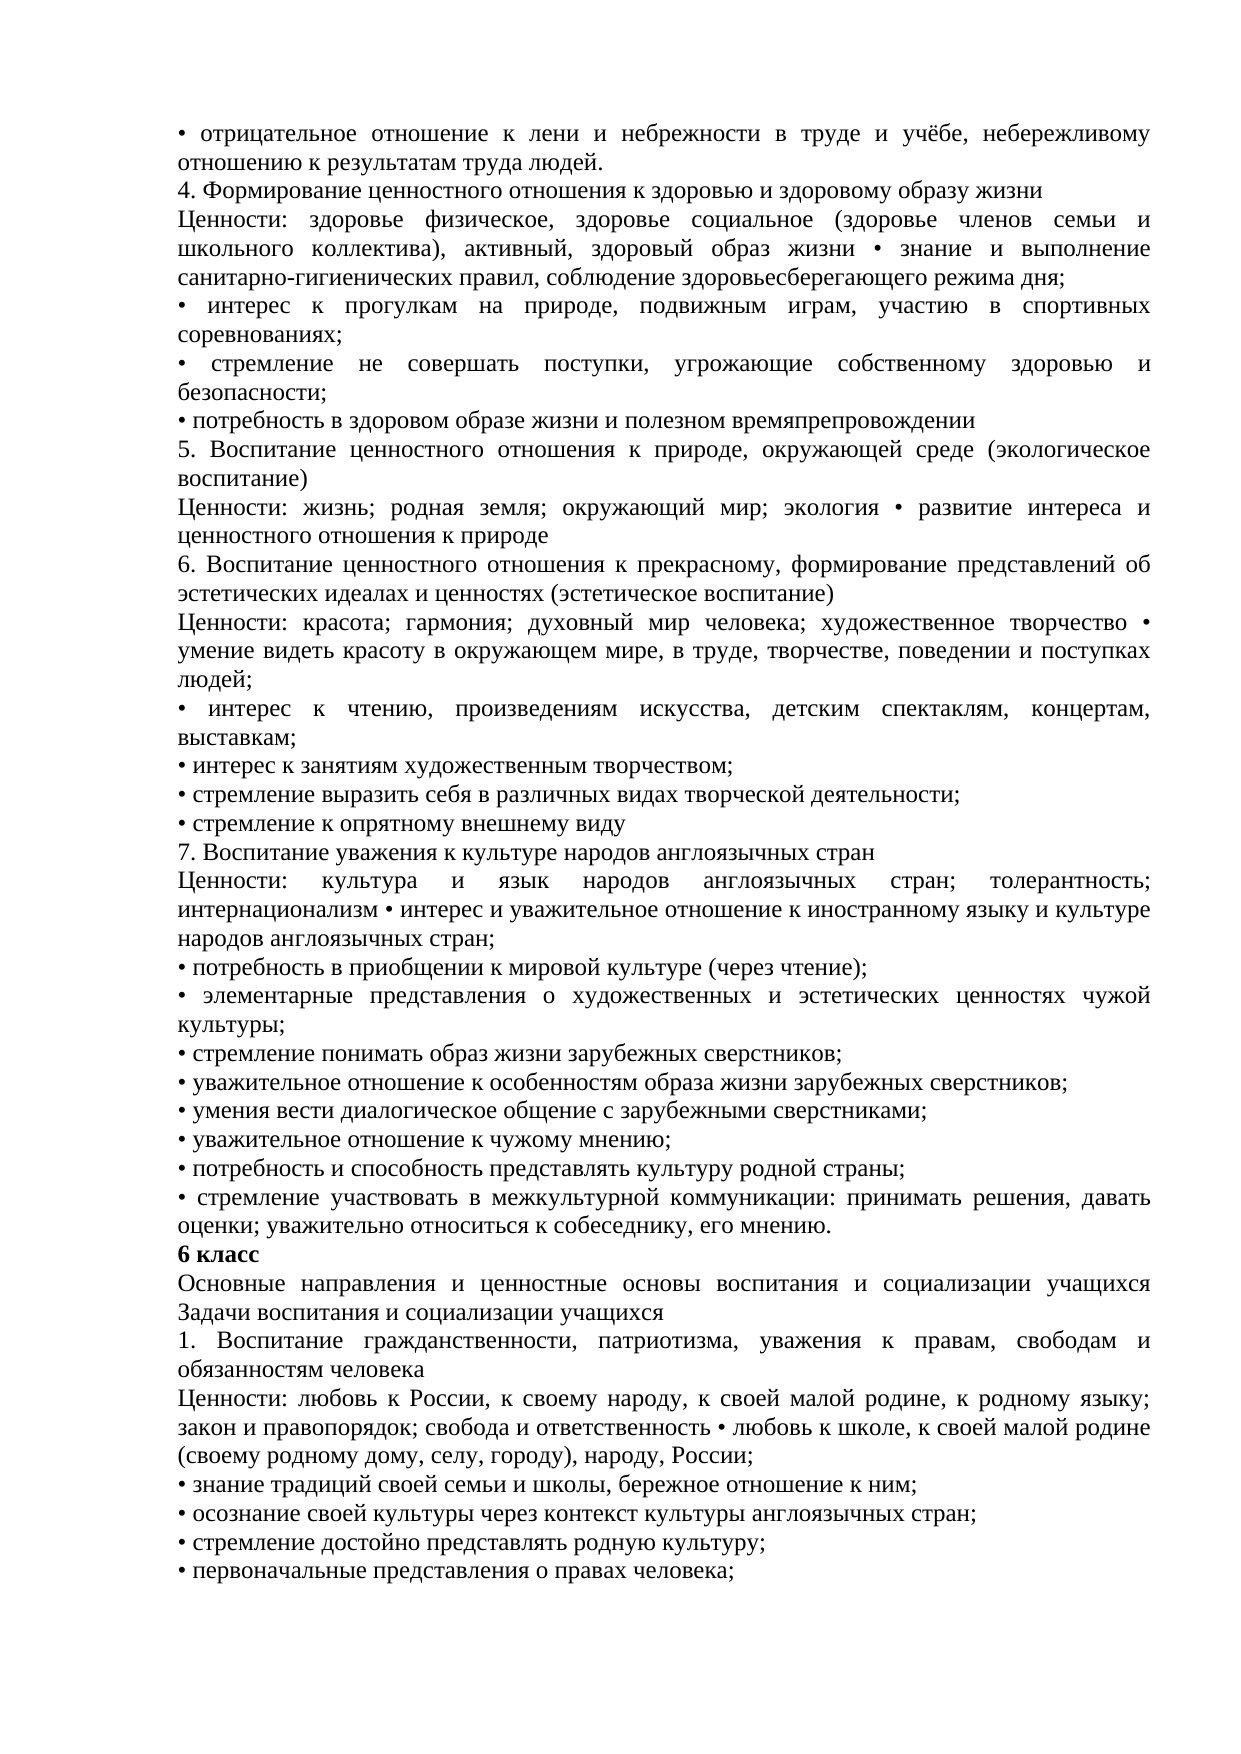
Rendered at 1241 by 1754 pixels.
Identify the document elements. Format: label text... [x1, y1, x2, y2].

text • уважительное отношение к особенностям образа жизни зарубежных сверстников; [177, 1067, 1152, 1096]
text • стремление достойно представлять родную культуру; [177, 1527, 1152, 1556]
text • уважительное отношение к чужому мнению; [177, 1124, 1152, 1153]
text • стремление понимать образ жизни зарубежных сверстников; [177, 1038, 1152, 1067]
text Ценности: красота; гармония; духовный мир человека; художественное творчество • умение видеть красоту в окружающем мире, в труде, творчестве, поведении и поступках людей; [177, 607, 1152, 693]
text 7. Воспитание уважения к культуре народов англоязычных стран [177, 837, 1152, 866]
text Ценности: культура и язык народов англоязычных стран; толерантность; интернационализм • интерес и уважительное отношение к иностранному языку и культуре народов англоязычных стран; [177, 866, 1152, 952]
text 1. Воспитание гражданственности, патриотизма, уважения к правам, свободам и обязанностям человека [177, 1326, 1152, 1383]
text • осознание своей культуры через контекст культуры англоязычных стран; [177, 1498, 1152, 1527]
text Ценности: здоровье физическое, здоровье социальное (здоровье членов семьи и школьного коллектива), активный, здоровый образ жизни • знание и выполнение санитарно-гигиенических правил, соблюдение здоровьесберегающего режима дня; [177, 204, 1152, 291]
text • интерес к прогулкам на природе, подвижным играм, участию в спортивных соревнованиях; [177, 291, 1152, 348]
text • потребность и способность представлять культуру родной страны; [177, 1153, 1152, 1182]
text • потребность в приобщении к мировой культуре (через чтение); [177, 952, 1152, 981]
text • интерес к чтению, произведениям искусства, детским спектаклям, концертам, выставкам; [177, 693, 1152, 751]
text • стремление к опрятному внешнему виду [177, 808, 1152, 837]
text 5. Воспитание ценностного отношения к природе, окружающей среде (экологическое воспитание) [177, 434, 1152, 492]
text • первоначальные представления о правах человека; [177, 1556, 1152, 1584]
text 4. Формирование ценностного отношения к здоровью и здоровому образу жизни [177, 176, 1152, 204]
text • умения вести диалогическое общение с зарубежными сверстниками; [177, 1096, 1152, 1124]
text • стремление участвовать в межкультурной коммуникации: принимать решения, давать оценки; уважительно относиться к собеседнику, его мнению. [177, 1182, 1152, 1239]
text Ценности: жизнь; родная земля; окружающий мир; экология • развитие интереса и ценностного отношения к природе [177, 492, 1152, 549]
text • потребность в здоровом образе жизни и полезном времяпрепровождении [177, 406, 1152, 434]
text • стремление не совершать поступки, угрожающие собственному здоровью и безопасности; [177, 348, 1152, 406]
text • знание традиций своей семьи и школы, бережное отношение к ним; [177, 1469, 1152, 1498]
text 6. Воспитание ценностного отношения к прекрасному, формирование представлений об эстетических идеалах и ценностях (эстетическое воспитание) [177, 549, 1152, 607]
text • интерес к занятиям художественным творчеством; [177, 751, 1152, 779]
text • элементарные представления о художественных и эстетических ценностях чужой культуры; [177, 981, 1152, 1038]
text • отрицательное отношение к лени и небрежности в труде и учёбе, небережливому отношению к результатам труда людей. [177, 118, 1152, 176]
text Основные направления и ценностные основы воспитания и социализации учащихся Задачи воспитания и социализации учащихся [177, 1268, 1152, 1326]
text • стремление выразить себя в различных видах творческой деятельности; [177, 779, 1152, 808]
text 6 класс [177, 1239, 1152, 1268]
text Ценности: любовь к России, к своему народу, к своей малой родине, к родному языку; закон и правопорядок; свобода и ответственность • любовь к школе, к своей малой родине (своему родному дому, селу, городу), народу, России; [177, 1383, 1152, 1469]
